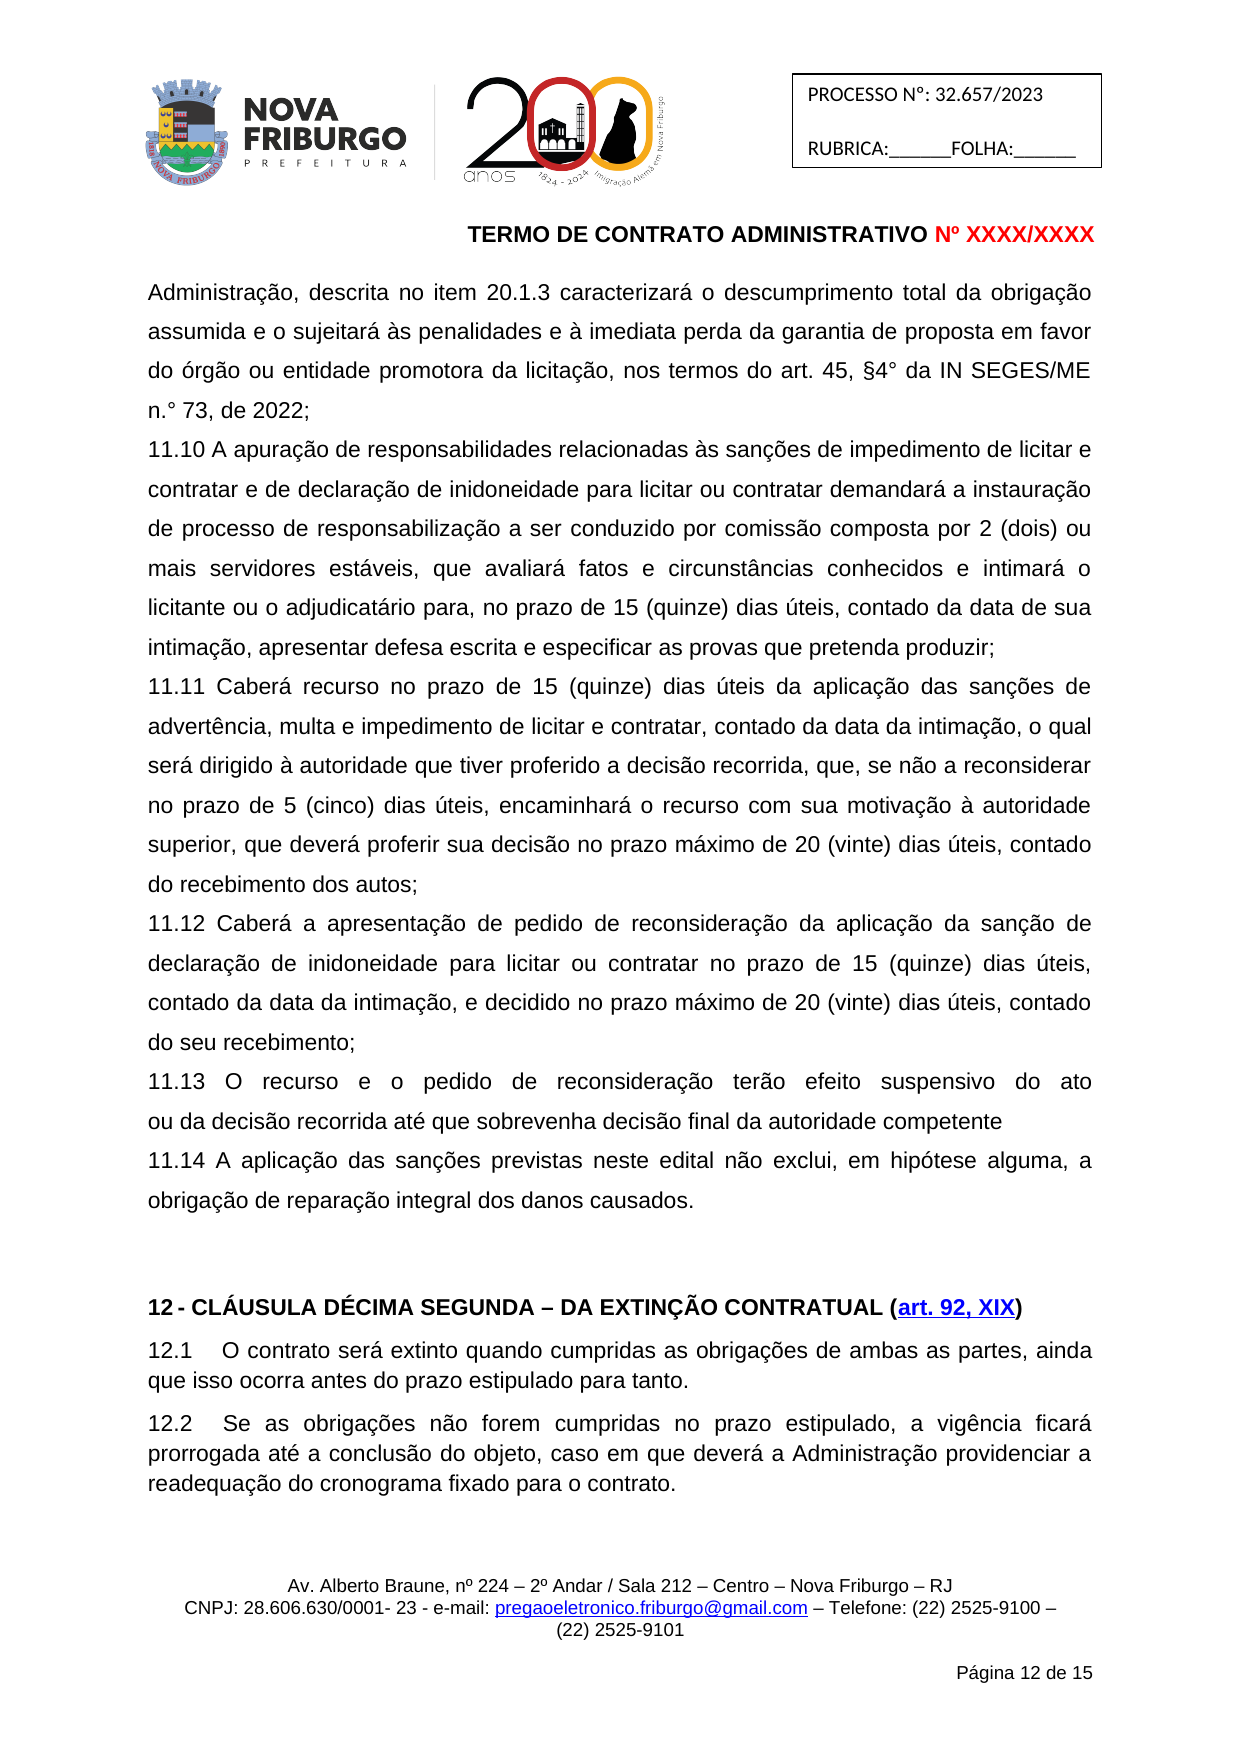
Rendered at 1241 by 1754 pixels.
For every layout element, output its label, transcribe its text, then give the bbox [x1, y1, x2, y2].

list 11.14 A aplicação das sanções previstas neste edital não exclui, em hipótese alguma, a obrigação de reparação integral dos danos causados. [148, 1147, 1092, 1213]
list - CLÁUSULA DÉCIMA SEGUNDA – DA EXTINÇÃO CONTRATUAL (art. 92, XIX) [148, 1294, 1092, 1320]
picture [118, 44, 697, 215]
list Se as obrigações não forem cumpridas no prazo estipulado, a vigência ficará prorrogada até a conclusão do objeto, caso em que deverá a Administração providenciar a readequação do cronograma fixado para o contrato. [148, 1409, 1092, 1496]
list O contrato será extinto quando cumpridas as obrigações de ambas as partes, ainda que isso ocorra antes do prazo estipulado para tanto. [148, 1337, 1092, 1393]
text 11.13 O recurso e o pedido de reconsideração terão efeito suspensivo do ato ou da decisão recorrida até que sobrevenha decisão final da autoridade competente [148, 1068, 1092, 1134]
text 11.12 Caberá a apresentação de pedido de reconsideração da aplicação da sanção de declaração de inidoneidade para licitar ou contratar no prazo de 15 (quinze) dias úteis, contado da data da intimação, e decidido no prazo máximo de 20 (vinte) dias úteis, contado do seu recebimento; [148, 910, 1092, 1055]
text 11.10 A apuração de responsabilidades relacionadas às sanções de impedimento de licitar e contratar e de declaração de inidoneidade para licitar ou contratar demandará a instauração de processo de responsabilização a ser conduzido por comissão composta por 2 (dois) ou mais servidores estáveis, que avaliará fatos e circunstâncias conhecidos e intimará o licitante ou o adjudicatário para, no prazo de 15 (quinze) dias úteis, contado da data de sua intimação, apresentar defesa escrita e especificar as provas que pretenda produzir; [148, 436, 1092, 660]
text 11.11 Caberá recurso no prazo de 15 (quinze) dias úteis da aplicação das sanções de advertência, multa e impedimento de licitar e contratar, contado da data da intimação, o qual será dirigido à autoridade que tiver proferido a decisão recorrida, que, se não a reconsiderar no prazo de 5 (cinco) dias úteis, encaminhará o recurso com sua motivação à autoridade superior, que deverá proferir sua decisão no prazo máximo de 20 (vinte) dias úteis, contado do recebimento dos autos; [148, 673, 1092, 897]
